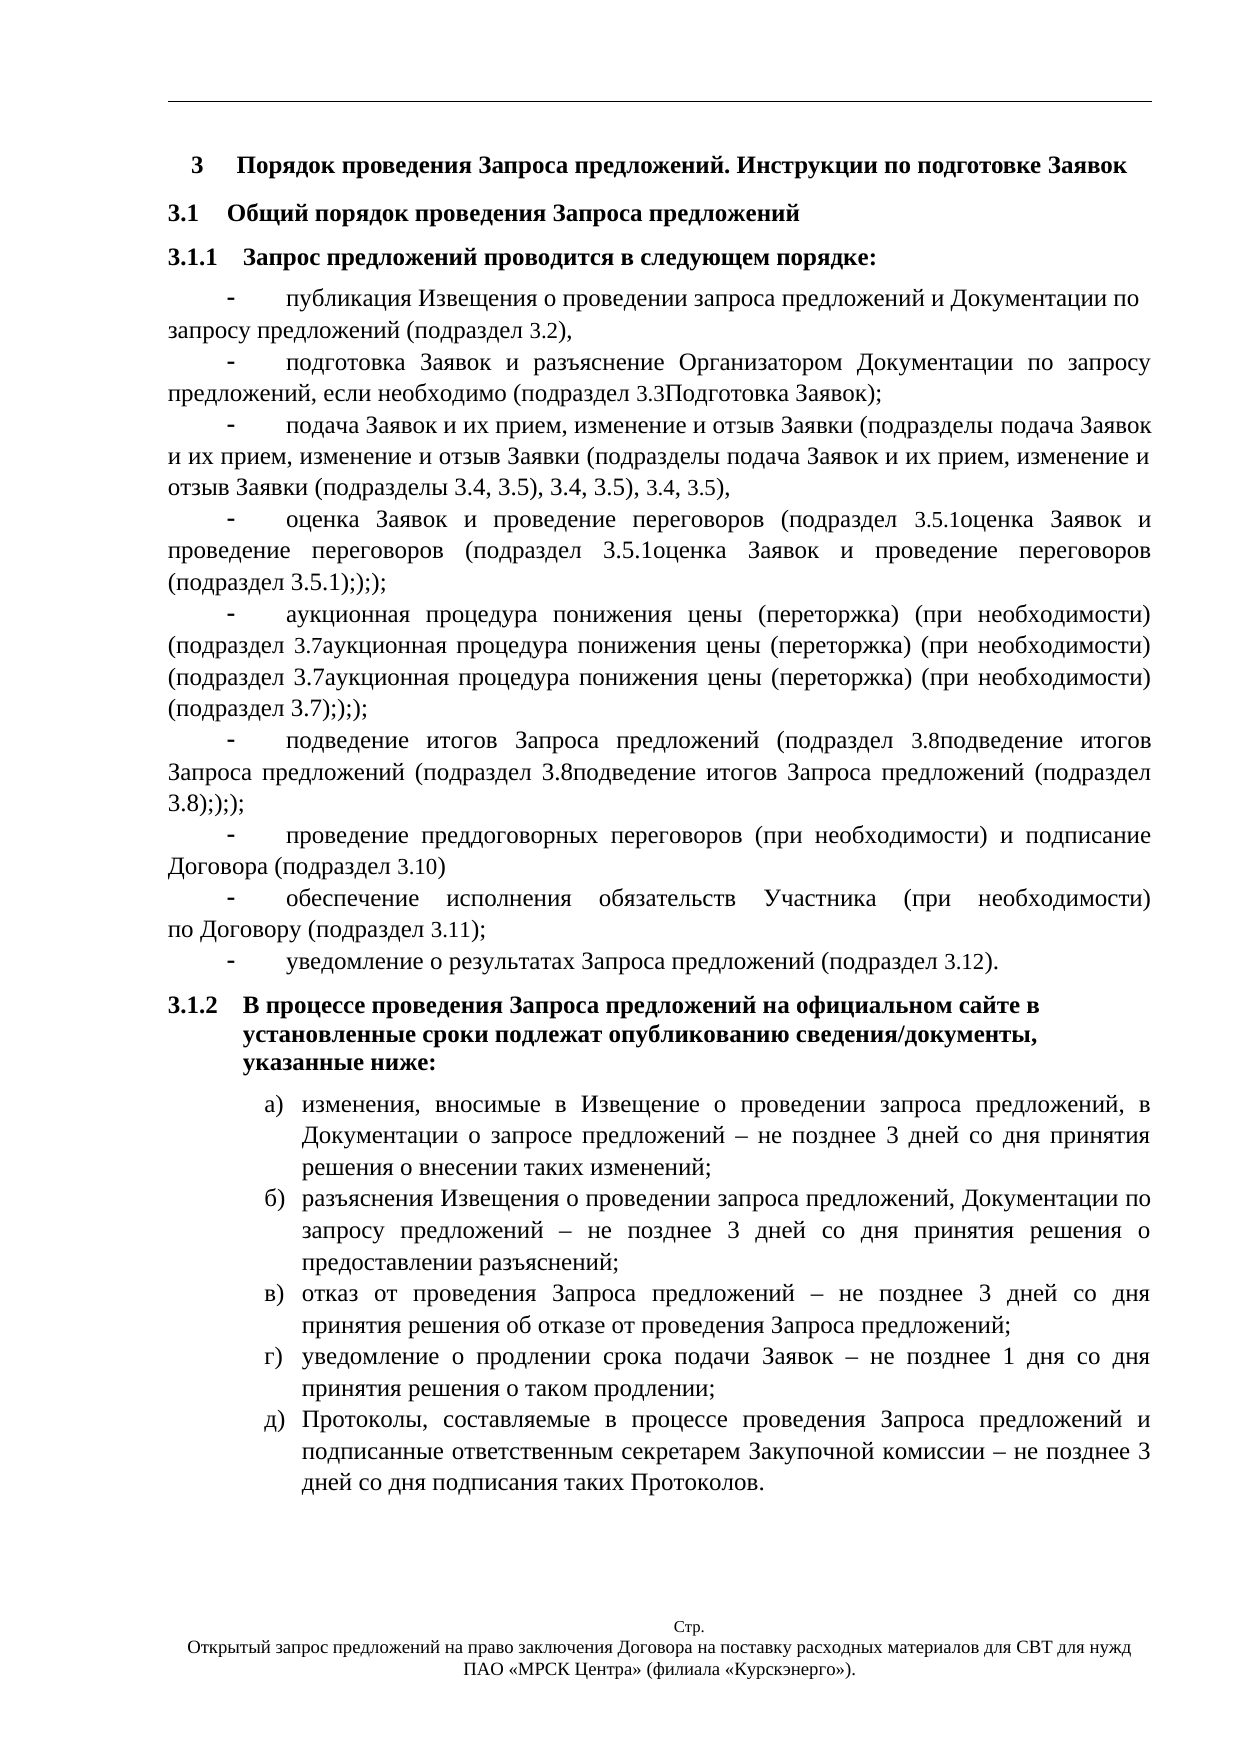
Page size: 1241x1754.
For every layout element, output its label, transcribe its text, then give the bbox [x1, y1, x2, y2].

subtitle Запрос предложений проводится в следующем порядке: [168, 242, 1152, 271]
list обеспечение исполнения обязательств Участника (при необходимости) по Договору (подраздел 3.11); [168, 883, 1152, 943]
subtitle Порядок проведения Запроса предложений. Инструкции по подготовке Заявок [166, 150, 1152, 179]
list изменения, вносимые в Извещение о проведении запроса предложений, в Документации о запросе предложений – не позднее 3 дней со дня принятия решения о внесении таких изменений; [264, 1089, 1152, 1181]
list оценка Заявок и проведение переговоров (подраздел 3.5.1); [168, 504, 1152, 596]
list проведение преддоговорных переговоров (при необходимости) и подписание Договора (подраздел 3.10) [168, 820, 1152, 880]
subtitle Общий порядок проведения Запроса предложений [168, 198, 1152, 227]
list подведение итогов Запроса предложений (подраздел 3.8); [168, 725, 1152, 817]
list разъяснения Извещения о проведении запроса предложений, Документации по запросу предложений – не позднее 3 дней со дня принятия решения о предоставлении разъяснений; [264, 1183, 1152, 1275]
list публикация Извещения о проведении запроса предложений и Документации по запросу предложений (подраздел 3.2), [168, 283, 1152, 344]
subtitle В процессе проведения Запроса предложений на официальном сайте в установленные сроки подлежат опубликованию сведения/документы, указанные ниже: [168, 990, 1152, 1076]
list отказ от проведения Запроса предложений – не позднее 3 дней со дня принятия решения об отказе от проведения Запроса предложений; [264, 1278, 1152, 1338]
list Протоколы, составляемые в процессе проведения Запроса предложений и подписанные ответственным секретарем Закупочной комиссии – не позднее 3 дней со дня подписания таких Протоколов. [264, 1404, 1152, 1496]
list подача Заявок и их прием, изменение и отзыв Заявки (подразделы 3.4, 3.5), [168, 410, 1152, 501]
list аукционная процедура понижения цены (переторжка) (при необходимости) (подраздел 3.7); [168, 599, 1152, 722]
list уведомление о результатах Запроса предложений (подраздел 3.12). [168, 946, 1152, 975]
list подготовка Заявок и разъяснение Организатором Документации по запросу предложений, если необходимо (подраздел 3.3); [168, 347, 1152, 407]
list уведомление о продлении срока подачи Заявок – не позднее 1 дня со дня принятия решения о таком продлении; [264, 1341, 1152, 1402]
